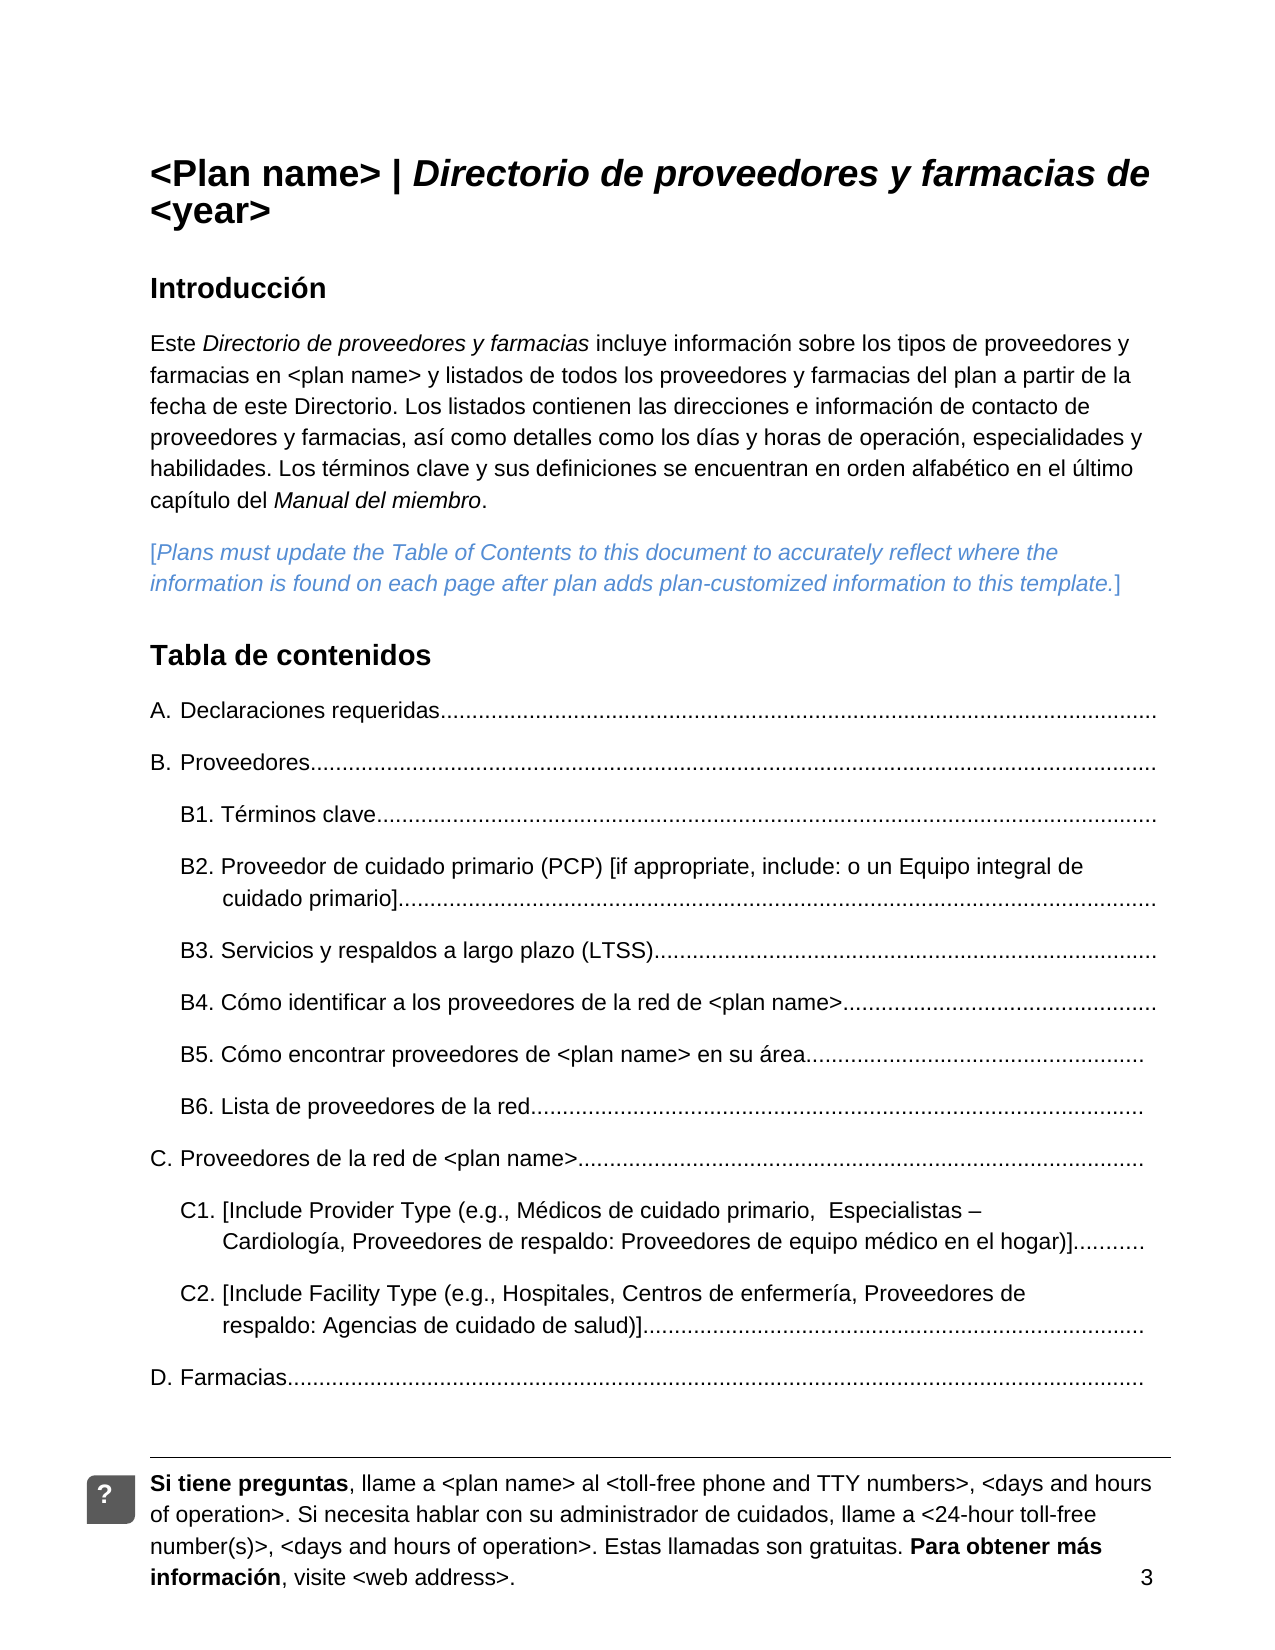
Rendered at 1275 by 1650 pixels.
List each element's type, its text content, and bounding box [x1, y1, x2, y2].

text D. Farmacias 19 [150, 1360, 1096, 1391]
text B3. Servicios y respaldos a largo plazo (LTSS) 9 [180, 933, 1096, 964]
text B1. Términos clave 7 [180, 798, 1096, 829]
text C1. [Include Provider Type (e.g., Médicos de cuidado primario, Especialistas – Cardiología, Proveedores de respaldo: Proveedores de equipo médico en el hogar)] 15 [180, 1193, 1096, 1256]
subtitle Tabla de contenidos [150, 635, 1171, 673]
text B5. Cómo encontrar proveedores de <plan name> en su área 10 [180, 1037, 1096, 1068]
text [Plans must update the Table of Contents to this document to accurately reflect where the information is found on each page after plan adds plan-customized information to this template.] [150, 535, 1171, 598]
text B6. Lista de proveedores de la red 10 [180, 1089, 1096, 1121]
text Este Directorio de proveedores y farmacias incluye información sobre los tipos de proveedores y farmacias en <plan name> y listados de todos los proveedores y farmacias del plan a partir de la fecha de este Directorio. Los listados contienen las direcciones e información de contacto de proveedores y farmacias, así como detalles como los días y horas de operación, especialidades y habilidades. Los términos clave y sus definiciones se encuentran en orden alfabético en el último capítulo del Manual del miembro. [150, 327, 1171, 514]
text C. Proveedores de la red de <plan name> 12 [150, 1141, 1096, 1173]
text C2. [Include Facility Type (e.g., Hospitales, Centros de enfermería, Proveedores de respaldo: Agencias de cuidado de salud)] 17 [180, 1277, 1096, 1339]
text B2. Proveedor de cuidado primario (PCP) [if appropriate, include: o un Equipo integral de cuidado primario] 8 [180, 850, 1096, 912]
title Introducción [150, 268, 1171, 306]
text B. Proveedores 7 [150, 746, 1096, 777]
text B4. Cómo identificar a los proveedores de la red de <plan name> 9 [180, 985, 1096, 1016]
text A. Declaraciones requeridas 6 [150, 693, 1096, 725]
title <Plan name> | Directorio de proveedores y farmacias de <year> [150, 156, 1171, 231]
